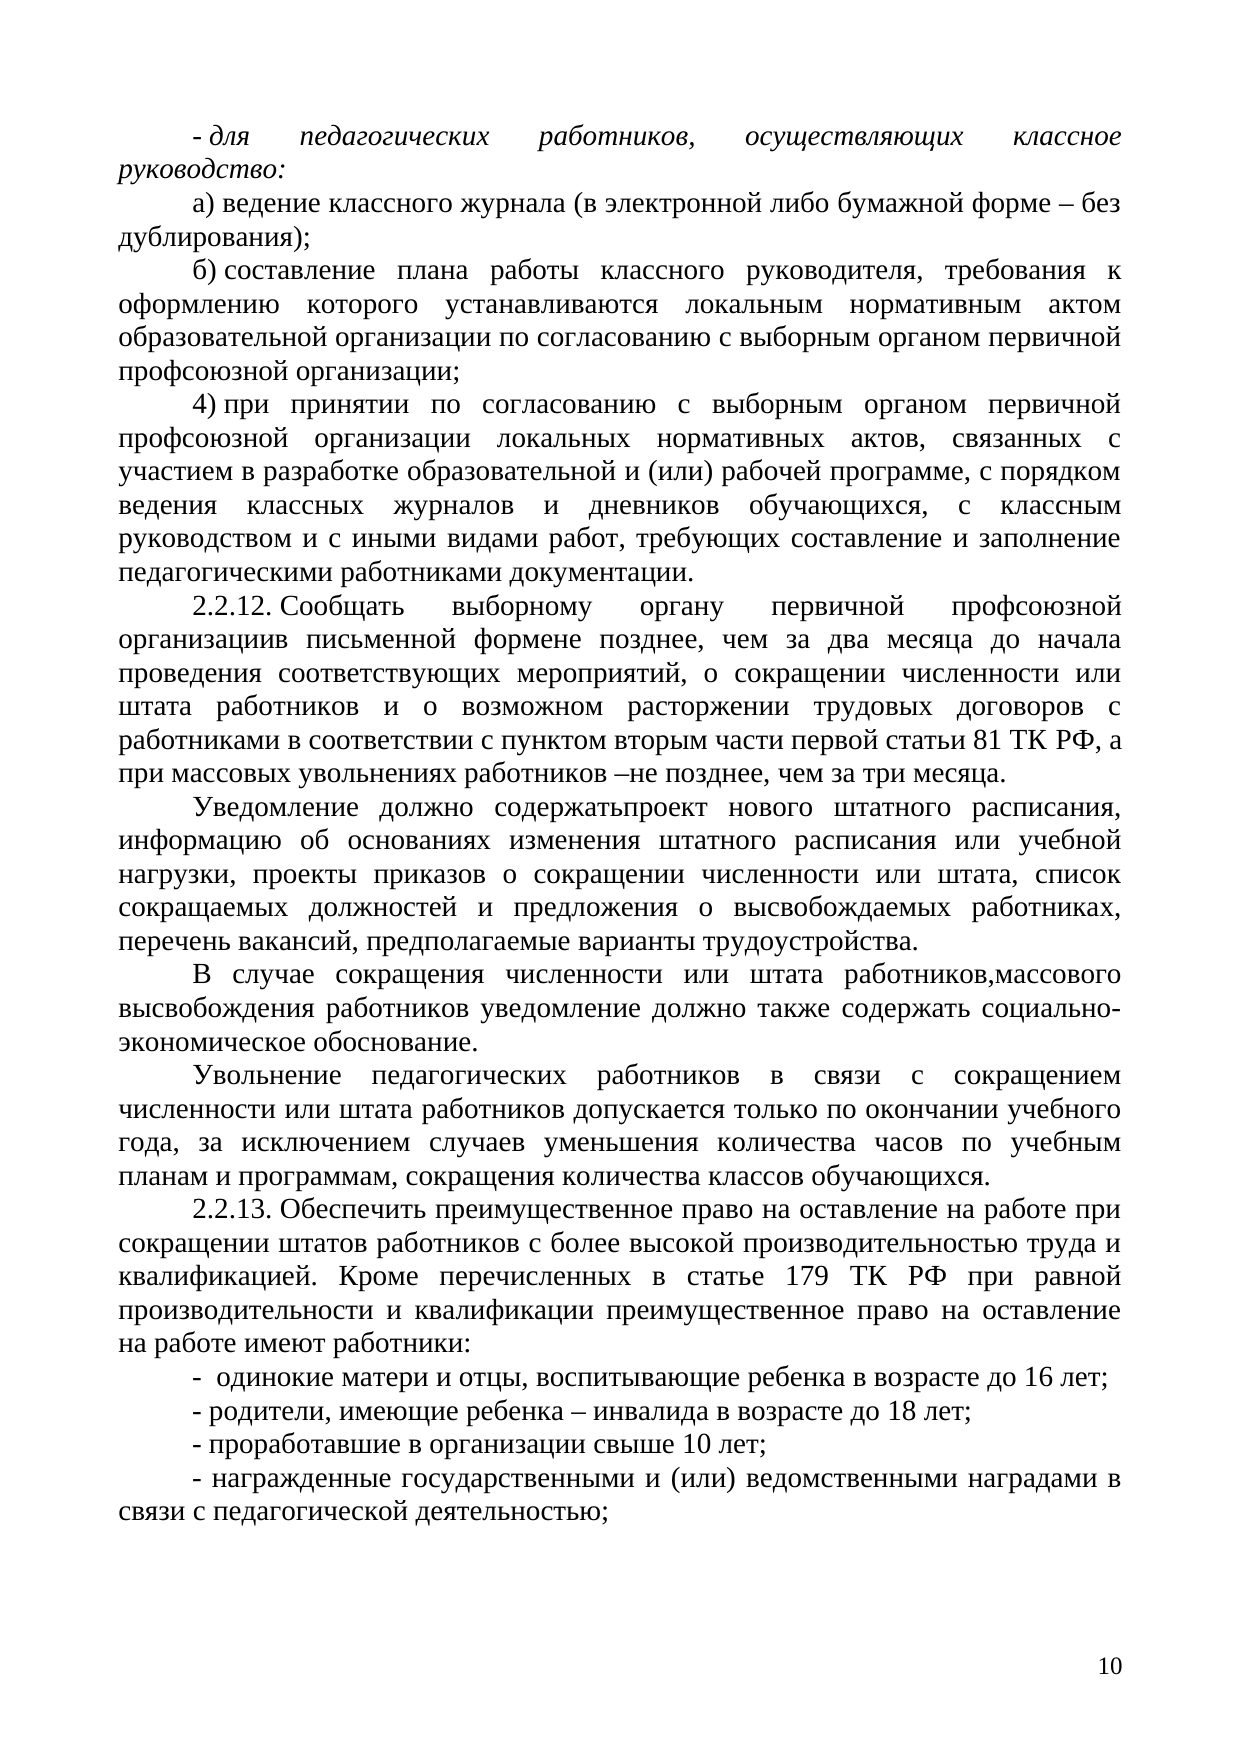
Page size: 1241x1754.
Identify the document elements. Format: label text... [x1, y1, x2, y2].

text - для педагогических работников, осуществляющих классное руководство: [118, 118, 1122, 185]
text В случае сокращения численности или штата работников,массового высвобождения работников уведомление должно также содержать социально-экономическое обоснование. [118, 957, 1122, 1057]
text - родители, имеющие ребенка – инвалида в возрасте до 18 лет; [118, 1393, 1122, 1426]
text Увольнение педагогических работников в связи с сокращением численности или штата работников допускается только по окончании учебного года, за исключением случаев уменьшения количества часов по учебным планам и программам, сокращения количества классов обучающихся. [118, 1057, 1122, 1191]
text б) составление плана работы классного руководителя, требования к оформлению которого устанавливаются локальным нормативным актом образовательной организации по согласованию с выборным органом первичной профсоюзной организации; [118, 252, 1122, 386]
text 2.2.12. Сообщать выборному органу первичной профсоюзной организациив письменной формене позднее, чем за два месяца до начала проведения соответствующих мероприятий, о сокращении численности или штата работников и о возможном расторжении трудовых договоров с работниками в соответствии с пунктом вторым части первой статьи 81 ТК РФ, а при массовых увольнениях работников –не позднее, чем за три месяца. [118, 588, 1122, 789]
text - награжденные государственными и (или) ведомственными наградами в связи с педагогической деятельностью; [118, 1460, 1122, 1527]
text 4) при принятии по согласованию с выборным органом первичной профсоюзной организации локальных нормативных актов, связанных с участием в разработке образовательной и (или) рабочей программе, с порядком ведения классных журналов и дневников обучающихся, с классным руководством и с иными видами работ, требующих составление и заполнение педагогическими работниками документации. [118, 386, 1122, 588]
text - проработавшие в организации свыше 10 лет; [118, 1426, 1122, 1460]
text Уведомление должно содержатьпроект нового штатного расписания, информацию об основаниях изменения штатного расписания или учебной нагрузки, проекты приказов о сокращении численности или штата, список сокращаемых должностей и предложения о высвобождаемых работниках, перечень вакансий, предполагаемые варианты трудоустройства. [118, 789, 1122, 957]
text а) ведение классного журнала (в электронной либо бумажной форме – без дублирования); [118, 185, 1122, 252]
text - одинокие матери и отцы, воспитывающие ребенка в возрасте до 16 лет; [118, 1359, 1122, 1393]
text 2.2.13. Обеспечить преимущественное право на оставление на работе при сокращении штатов работников с более высокой производительностью труда и квалификацией. Кроме перечисленных в статье 179 ТК РФ при равной производительности и квалификации преимущественное право на оставление на работе имеют работники: [118, 1191, 1122, 1359]
